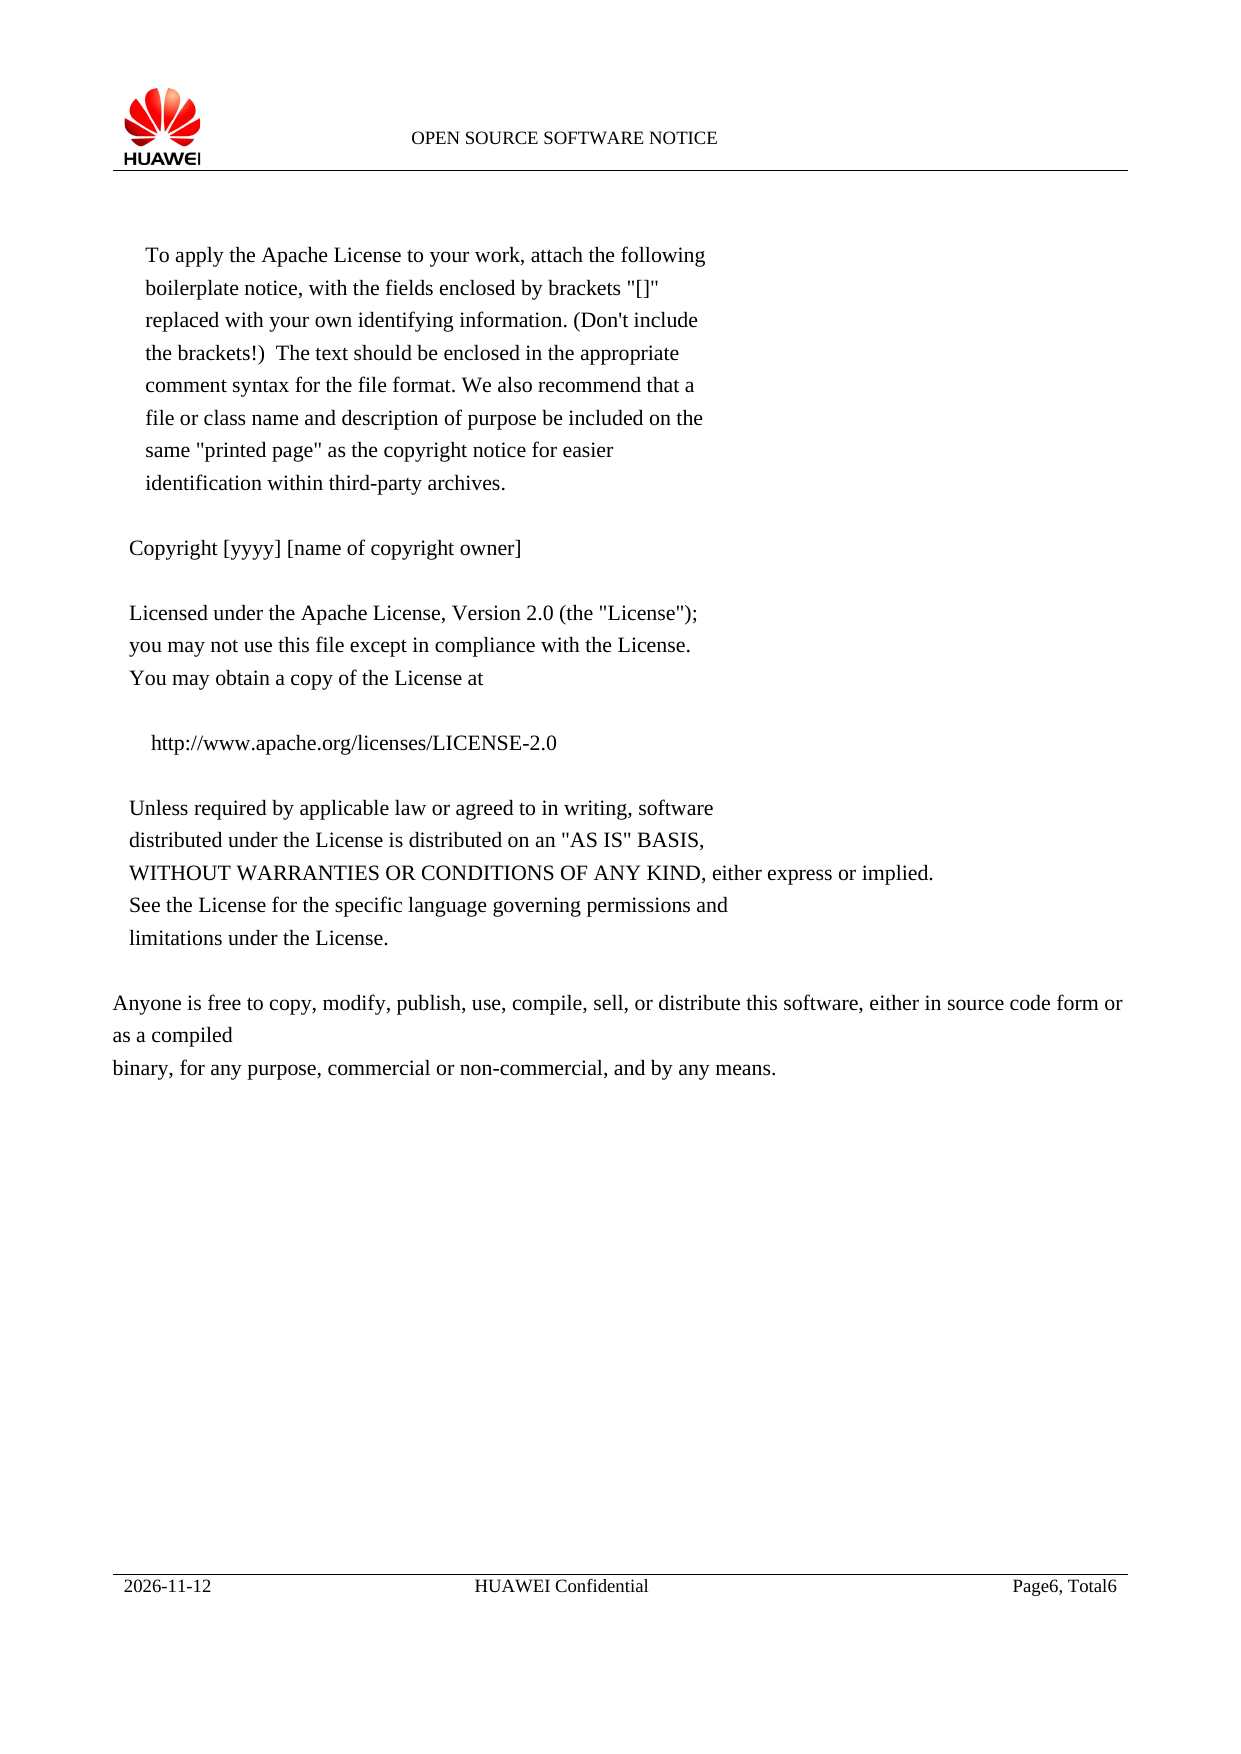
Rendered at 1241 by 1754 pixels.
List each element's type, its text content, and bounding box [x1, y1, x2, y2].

picture [124, 88, 201, 165]
